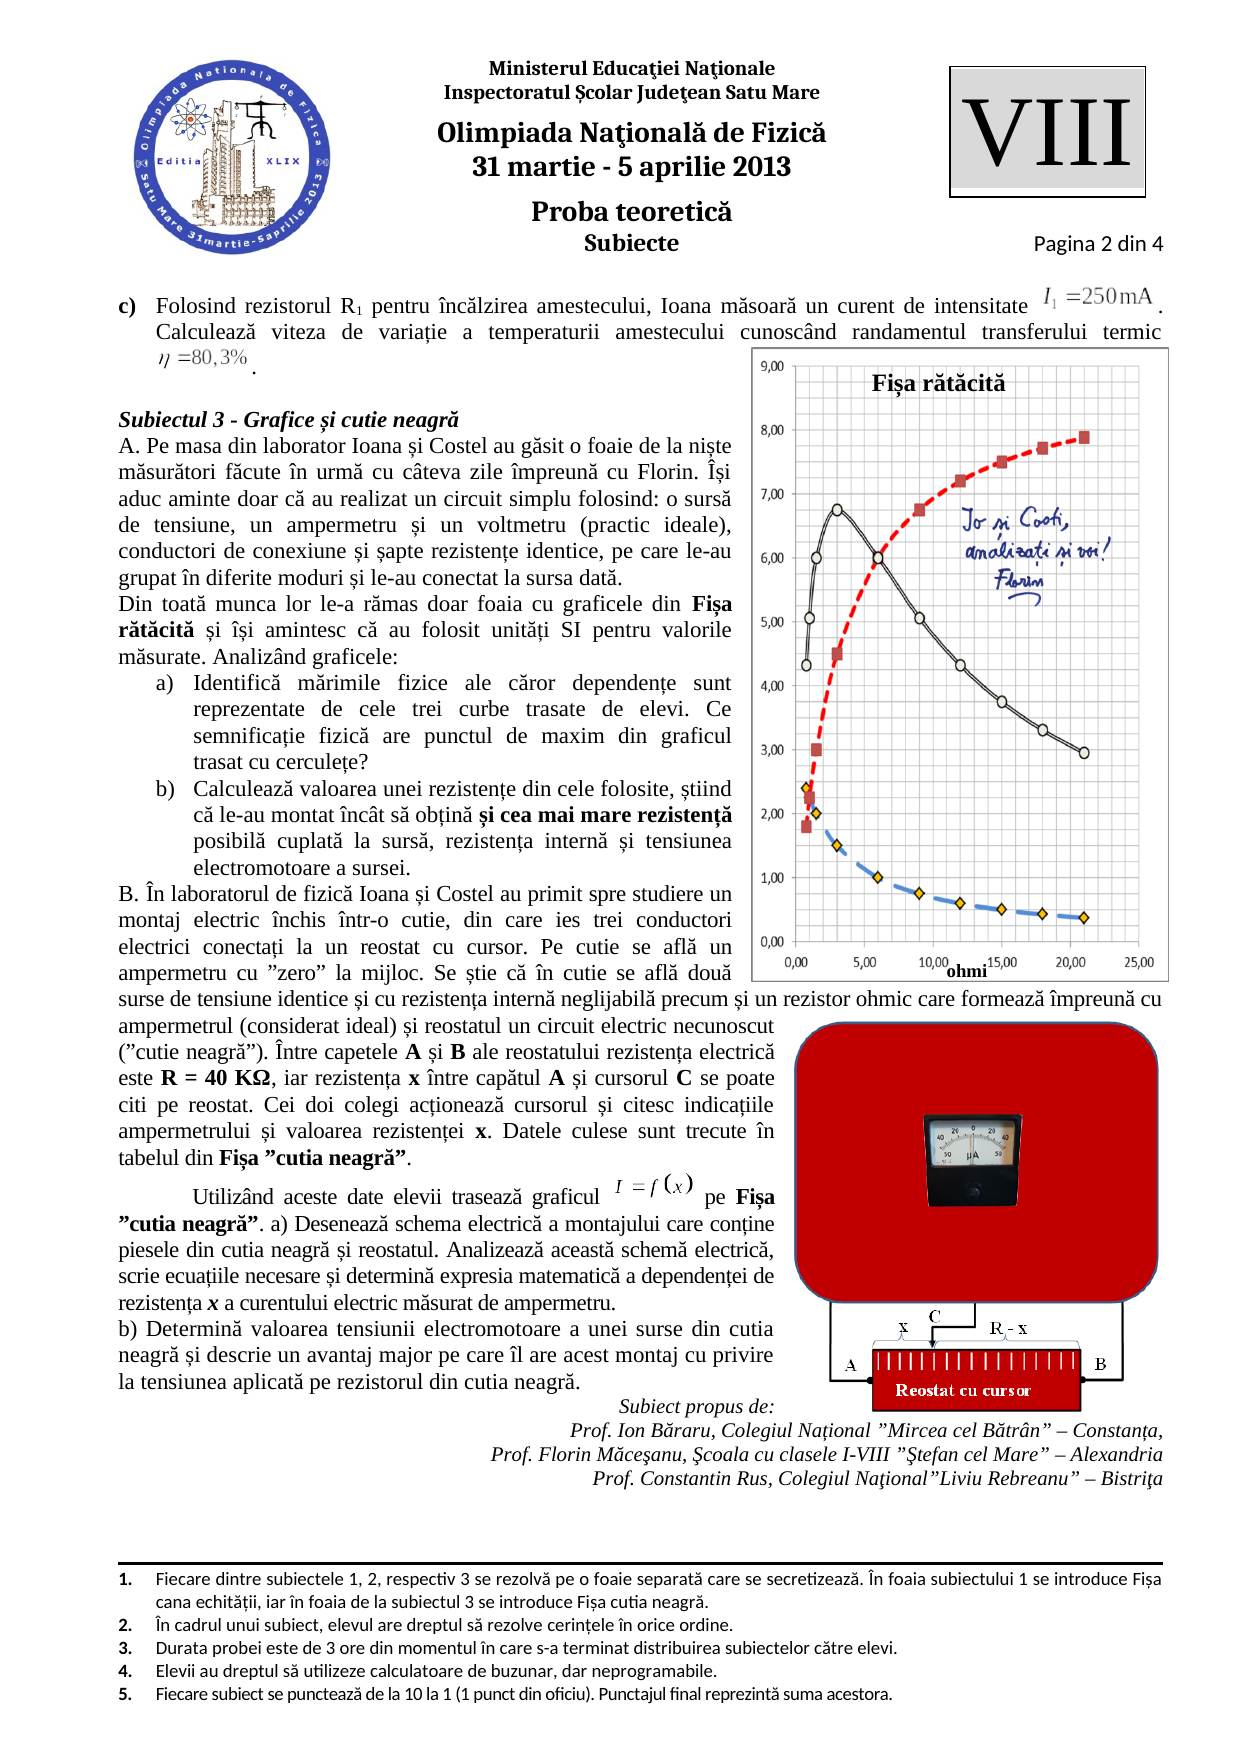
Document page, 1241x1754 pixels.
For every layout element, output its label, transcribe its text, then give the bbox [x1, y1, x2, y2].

picture [775, 1019, 1164, 1413]
text B. În laboratorul de fizică Ioana și Costel au primit spre studiere un montaj electric închis într-o cutie, din care ies trei conductori electrici conectați la un reostat cu cursor. Pe cutie se află un ampermetru cu ”zero” la mijloc. Se știe că în cutie se află două surse de tensiune identice și cu rezistența internă neglijabilă precum și un rezistor ohmic care formează împreună cu ampermetrul (considerat ideal) și reostatul un circuit electric necunoscut (”cutie neagră”). Între capetele A și B ale reostatului rezistența electrică este R = 40 KΩ, iar rezistența x între capătul A și cursorul C se poate citi pe reostat. Cei doi colegi acționează cursorul și citesc indicațiile ampermetrului și valoarea rezistenței x. Datele culese sunt trecute în tabelul din Fișa ”cutia neagră”. [118, 880, 1163, 1170]
text Prof. Constantin Rus, Colegiul Naţional”Liviu Rebreanu” – Bistriţa [325, 1466, 1163, 1490]
text Subiectul 3 - Grafice și cutie neagră [118, 406, 1163, 432]
text Prof. Ion Băraru, Colegiul Național ”Mircea cel Bătrân” – Constanța, [325, 1418, 1163, 1442]
picture [131, 56, 333, 257]
list Identifică mărimile fizice ale căror dependențe sunt reprezentate de cele trei curbe trasate de elevi. Ce semnificație fizică are punctul de maxim din graficul trasat cu cerculețe? [156, 669, 1163, 774]
list Folosind rezistorul R1 pentru încălzirea amestecului, Ioana măsoară un curent de intensitate . Calculează viteza de variație a temperaturii amestecului cunoscând randamentul transferului termic . [118, 281, 1163, 379]
text Utilizând aceste date elevii trasează graficul pe Fișa ”cutia neagră”. a) Desenează schema electrică a montajului care conține piesele din cutia neagră și reostatul. Analizează această schemă electrică, scrie ecuațiile necesare și determină expresia matematică a dependenței de rezistența x a curentului electric măsurat de ampermetru. [118, 1170, 775, 1315]
picture [751, 347, 1169, 982]
text A. Pe masa din laborator Ioana și Costel au găsit o foaie de la niște măsurători făcute în urmă cu câteva zile împreună cu Florin. Își aduc aminte doar că au realizat un circuit simplu folosind: o sursă de tensiune, un ampermetru și un voltmetru (practic ideale), conductori de conexiune și șapte rezistențe identice, pe care le-au grupat în diferite moduri și le-au conectat la sursa dată. [118, 432, 1163, 590]
text Subiect propus de: [118, 1394, 1163, 1418]
text Prof. Florin Măceşanu, Şcoala cu clasele I-VIII ”Ştefan cel Mare” – Alexandria [325, 1442, 1163, 1466]
list Calculează valoarea unei rezistențe din cele folosite, știind că le-au montat încât să obțină și cea mai mare rezistență posibilă cuplată la sursă, rezistența internă și tensiunea electromotoare a sursei. [156, 774, 1163, 880]
text Din toată munca lor le-a rămas doar foaia cu graficele din Fișa rătăcită și își amintesc că au folosit unități SI pentru valorile măsurate. Analizând graficele: [118, 590, 1163, 669]
text b) Determină valoarea tensiunii electromotoare a unei surse din cutia neagră și descrie un avantaj major pe care îl are acest montaj cu privire la tensiunea aplicată pe rezistorul din cutia neagră. [118, 1315, 775, 1394]
